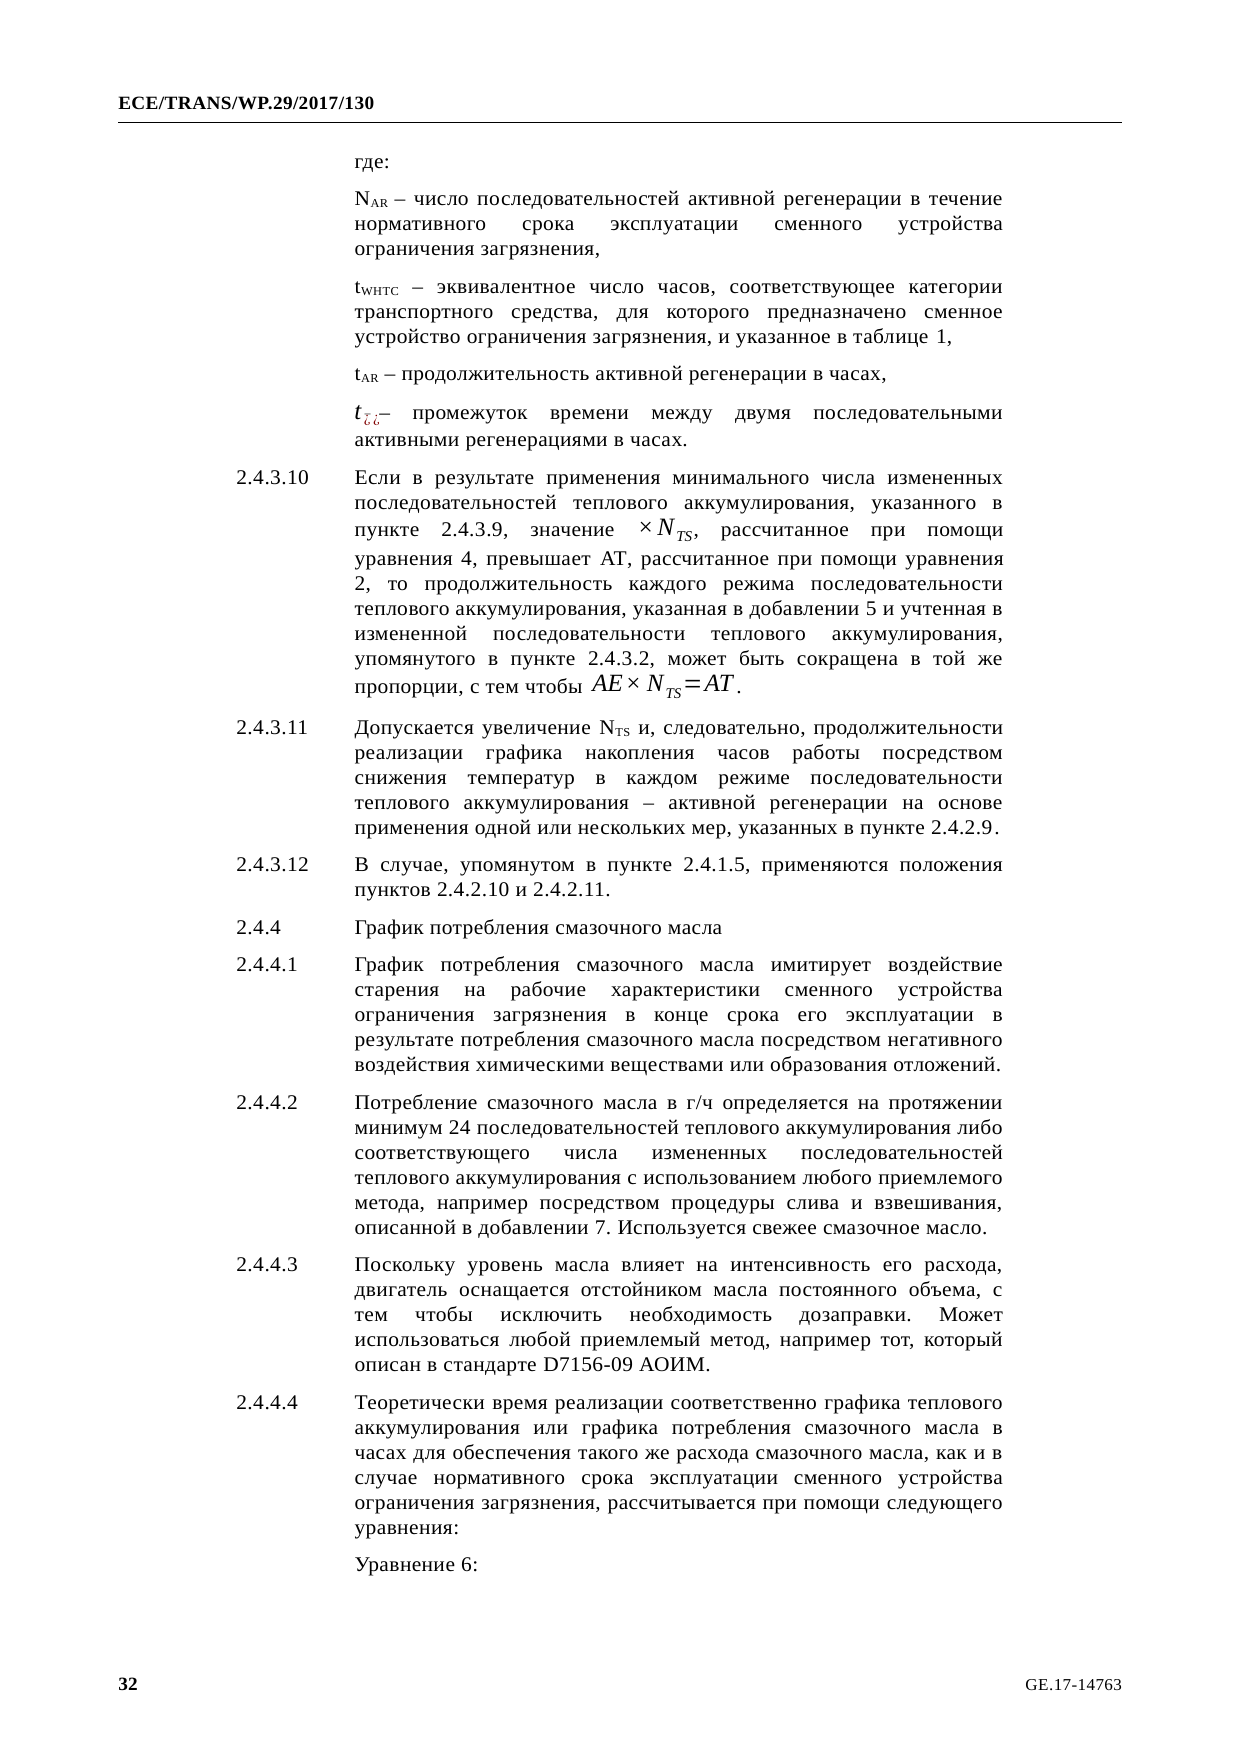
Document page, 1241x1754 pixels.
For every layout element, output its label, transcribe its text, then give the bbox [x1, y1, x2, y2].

text 2.4.3.12 В случае, упомянутом в пункте 2.4.1.5, применяются положения пунктов 2.4.2.10 и 2.4.2.11. [236, 851, 1004, 901]
text 2.4.4.3 Поскольку уровень масла влияет на интенсивность его расхода, двигатель оснащается отстойником масла постоянного объема, с тем чтобы исключить необходимость дозаправки. Может использоваться любой приемлемый метод, например тот, который описан в стандарте D7156-09 АОИМ. [236, 1251, 1004, 1376]
text 2.4.4.1 График потребления смазочного масла имитирует воздействие старения на рабочие характеристики сменного устройства ограничения загрязнения в конце срока его эксплуатации в результате потребления смазочного масла посредством негативного воздействия химическими веществами или образования отложений. [236, 951, 1004, 1076]
text 2.4.3.11 Допускается увеличение NTS и, следовательно, продолжительности реализации графика накопления часов работы посредством снижения температур в каждом режиме последовательности теплового аккумулирования – активной регенерации на основе применения одной или нескольких мер, указанных в пункте 2.4.2.9. [236, 714, 1004, 839]
text – промежуток времени между двумя последовательными активными регенерациями в часах. [354, 398, 1004, 451]
text 2.4.4 График потребления смазочного масла [236, 914, 1004, 939]
text где: [354, 148, 1004, 173]
text tWHTC – эквивалентное число часов, соответствующее категории транспортного средства, для которого предназначено сменное устройство ограничения загрязнения, и указанное в таблице 1, [354, 273, 1004, 348]
text 2.4.3.10 Если в результате применения минимального числа измененных последовательностей теплового аккумулирования, указанного в пункте 2.4.3.9, значение , рассчитанное при помощи уравнения 4, превышает AT, рассчитанное при помощи уравнения 2, то продолжительность каждого режима последовательности теплового аккумулирования, указанная в добавлении 5 и учтенная в измененной последовательности теплового аккумулирования, упомянутого в пункте 2.4.3.2, может быть сокращена в той же пропорции, с тем чтобы . [236, 464, 1004, 701]
text 2.4.4.2 Потребление смазочного масла в г/ч определяется на протяжении минимум 24 последовательностей теплового аккумулирования либо соответствующего числа измененных последовательностей теплового аккумулирования с использованием любого приемлемого метода, например посредством процедуры слива и взвешивания, описанной в добавлении 7. Используется свежее смазочное масло. [236, 1089, 1004, 1239]
text tAR – продолжительность активной регенерации в часах, [354, 360, 1004, 385]
text 2.4.4.4 Теоретически время реализации соответственно графика теплового аккумулирования или графика потребления смазочного масла в часах для обеспечения такого же расхода смазочного масла, как и в случае нормативного срока эксплуатации сменного устройства ограничения загрязнения, рассчитывается при помощи следующего уравнения: [236, 1389, 1004, 1539]
text NAR – число последовательностей активной регенерации в течение нормативного срока эксплуатации сменного устройства ограничения загрязнения, [354, 185, 1004, 260]
text Уравнение 6: [354, 1551, 1004, 1576]
